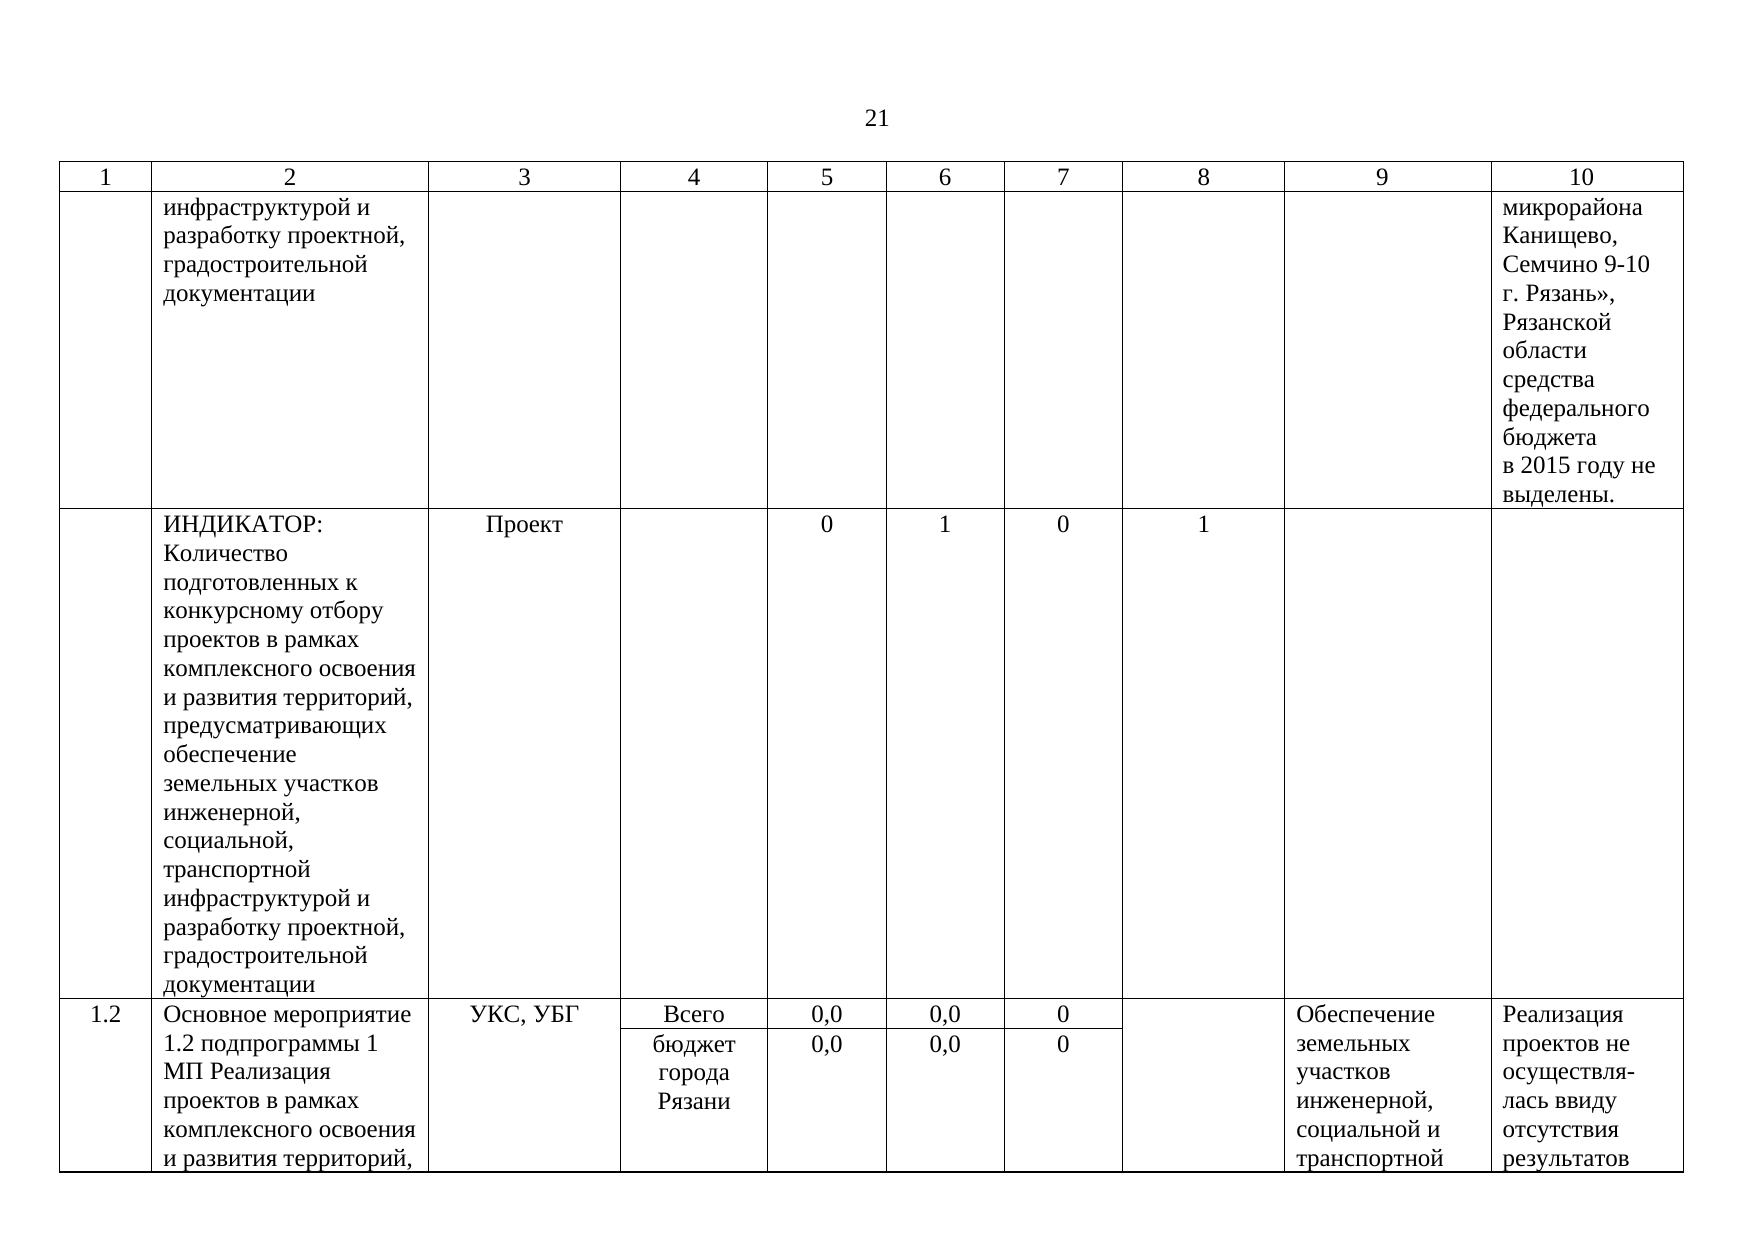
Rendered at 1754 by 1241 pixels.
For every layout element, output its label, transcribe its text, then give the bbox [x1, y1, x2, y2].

table_cell [429, 192, 620, 508]
table_cell [1005, 192, 1122, 508]
table_cell [1285, 192, 1491, 508]
table_cell 0,0 [887, 999, 1004, 1028]
table_cell 0 [1005, 999, 1122, 1028]
table_header 3 [429, 162, 620, 191]
table_header 1 [60, 162, 151, 191]
table_cell [887, 192, 1004, 508]
table_cell [1123, 192, 1284, 508]
table_cell 0 [768, 509, 886, 998]
table_header 10 [1492, 162, 1683, 191]
table_cell Проект [429, 509, 620, 998]
table_cell 1 [887, 509, 1004, 998]
table_cell [1123, 999, 1284, 1171]
table_cell [1285, 509, 1491, 998]
table_cell бюджет города Рязани [621, 1029, 767, 1171]
table_cell Реализация проектов не осуществля-лась ввиду отсутствия результатов [1492, 999, 1683, 1171]
table_header 8 [1123, 162, 1284, 191]
table_header 5 [768, 162, 886, 191]
table_cell [1492, 509, 1683, 998]
table_header 7 [1005, 162, 1122, 191]
table_header 9 [1285, 162, 1491, 191]
table_header 4 [621, 162, 767, 191]
table_cell инфраструктурой и разработку проектной, градостроительной документации [152, 192, 428, 508]
table_cell 0,0 [768, 999, 886, 1028]
table_header 6 [887, 162, 1004, 191]
table_cell [621, 509, 767, 998]
table_cell 0,0 [768, 1029, 886, 1171]
table_cell [768, 192, 886, 508]
table_cell микрорайона Канищево, Семчино 9-10 г. Рязань», Рязанской области средства федерального бюджета в 2015 году не выделены. [1492, 192, 1683, 508]
table_cell [621, 192, 767, 508]
table_cell [60, 509, 151, 998]
table_cell Обеспечение земельных участков инженерной, социальной и транспортной [1285, 999, 1491, 1171]
table_cell Всего [621, 999, 767, 1028]
table_header 2 [152, 162, 428, 191]
table_cell Основное мероприятие 1.2 подпрограммы 1 МП Реализация проектов в рамках комплексного освоения и развития территорий, [152, 999, 428, 1171]
table_cell 1.2 [60, 999, 151, 1171]
table_cell УКС, УБГ [429, 999, 620, 1171]
table_cell 0 [1005, 1029, 1122, 1171]
table_cell 0 [1005, 509, 1122, 998]
table_cell ИНДИКАТОР: Количество подготовленных к конкурсному отбору проектов в рамках комплексного освоения и развития территорий, предусматривающих обеспечение земельных участков инженерной, социальной, транспортной инфраструктурой и разработку проектной, градостроительной документации [152, 509, 428, 998]
table_cell 1 [1123, 509, 1284, 998]
table_cell [60, 192, 151, 508]
text 21 [118, 103, 1636, 132]
table_cell 0,0 [887, 1029, 1004, 1171]
